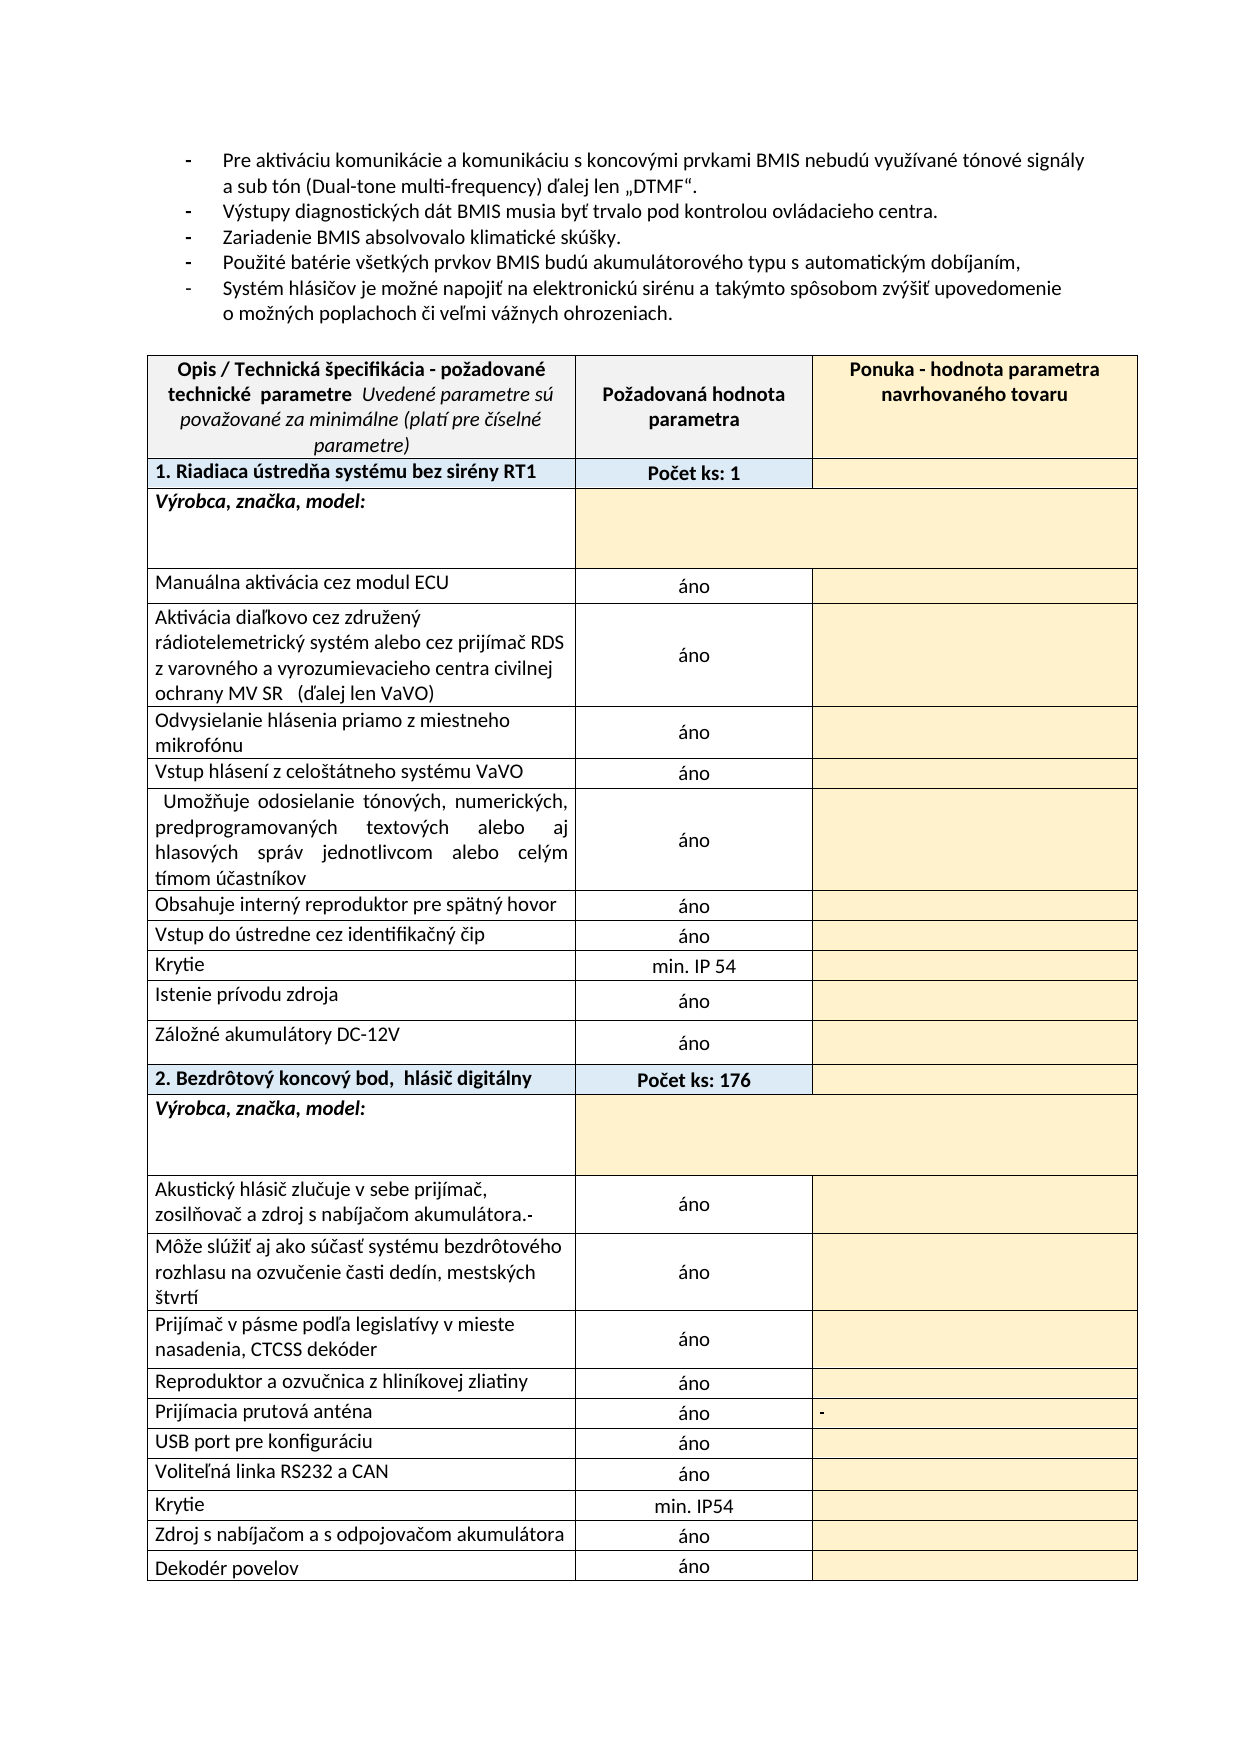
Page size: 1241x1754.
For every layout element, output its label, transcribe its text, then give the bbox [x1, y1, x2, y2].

table_cell [813, 1176, 1137, 1233]
table_cell [813, 604, 1137, 706]
table_cell Môže slúžiť aj ako súčasť systému bezdrôtového rozhlasu na ozvučenie časti dedín, mestských štvrtí [148, 1234, 575, 1310]
table_cell áno [576, 1459, 812, 1490]
table_cell áno [576, 789, 812, 890]
table_cell [813, 1311, 1137, 1367]
table_header Požadovaná hodnota parametra [576, 356, 812, 457]
table_header Ponuka - hodnota parametra navrhovaného tovaru [813, 356, 1137, 457]
table_cell Vstup do ústredne cez identifikačný čip [148, 921, 575, 950]
table_cell áno [576, 1429, 812, 1457]
table_cell Istenie prívodu zdroja [148, 981, 575, 1020]
table_cell áno [576, 1311, 812, 1367]
table_cell áno [576, 1234, 812, 1310]
table_cell [813, 891, 1137, 920]
table_cell USB port pre konfiguráciu [148, 1429, 575, 1457]
table_cell Krytie [148, 1491, 575, 1520]
table_cell áno [576, 1176, 812, 1233]
table_cell Umožňuje odosielanie tónových, numerických, predprogramovaných textových alebo aj hlasových správ jednotlivcom alebo celým tímom účastníkov [148, 789, 575, 890]
list Výstupy diagnostických dát BMIS musia byť trvalo pod kontrolou ovládacieho centra. [185, 198, 1093, 224]
table_cell Aktivácia diaľkovo cez združený rádiotelemetrický systém alebo cez prijímač RDS z varovného a vyrozumievacieho centra civilnej ochrany MV SR (ďalej len VaVO) [148, 604, 575, 706]
list Zariadenie BMIS absolvovalo klimatické skúšky. [185, 224, 1093, 249]
list Použité batérie všetkých prvkov BMIS budú akumulátorového typu s automatickým dobíjaním, [185, 249, 1093, 275]
table_cell Reproduktor a ozvučnica z hliníkovej zliatiny [148, 1369, 575, 1397]
table_cell min. IP54 [576, 1491, 812, 1520]
table_cell áno [576, 1399, 812, 1427]
table_cell [813, 1429, 1137, 1457]
table_cell [813, 1065, 1137, 1094]
table_cell áno [576, 1369, 812, 1397]
table_cell Akustický hlásič zlučuje v sebe prijímač, zosilňovač a zdroj s nabíjačom akumulátora. [148, 1176, 575, 1233]
table_header Opis / Technická špecifikácia - požadované technické parametre Uvedené parametre sú považované za minimálne (platí pre číselné parametre) [148, 356, 575, 457]
table_cell Prijímacia prutová anténa [148, 1399, 575, 1427]
table_cell Počet ks: 176 [576, 1065, 812, 1094]
table_cell [813, 1491, 1137, 1520]
table_cell áno [576, 1551, 812, 1580]
table_cell [813, 951, 1137, 980]
table_cell [813, 707, 1137, 758]
table_cell áno [576, 921, 812, 950]
table_cell 1. Riadiaca ústredňa systému bez sirény RT1 [148, 459, 575, 487]
table_cell [576, 489, 1137, 568]
list Systém hlásičov je možné napojiť na elektronickú sirénu a takýmto spôsobom zvýšiť upovedomenie o možných poplachoch či veľmi vážnych ohrozeniach. [185, 275, 1093, 326]
table_cell Výrobca, značka, model: [148, 1095, 575, 1175]
table_cell [813, 981, 1137, 1020]
list Pre aktiváciu komunikácie a komunikáciu s koncovými prvkami BMIS nebudú využívané tónové signály a sub tón (Dual-tone multi-frequency) ďalej len „DTMF“. [185, 148, 1093, 198]
table_cell [813, 1551, 1137, 1580]
table_cell áno [576, 707, 812, 758]
table_cell [576, 1095, 1137, 1175]
table_cell áno [576, 759, 812, 788]
table_cell [813, 759, 1137, 788]
table_cell [813, 1459, 1137, 1490]
table_cell Zdroj s nabíjačom a s odpojovačom akumulátora [148, 1521, 575, 1550]
table_cell áno [576, 891, 812, 920]
table_cell [813, 921, 1137, 950]
table_cell Krytie [148, 951, 575, 980]
table_cell Záložné akumulátory DC-12V [148, 1021, 575, 1064]
table_cell Vstup hlásení z celoštátneho systému VaVO [148, 759, 575, 788]
table_cell Obsahuje interný reproduktor pre spätný hovor [148, 891, 575, 920]
table_cell [813, 1369, 1137, 1397]
table_cell áno [576, 1021, 812, 1064]
table_cell [813, 1521, 1137, 1550]
table_cell áno [576, 569, 812, 603]
table_cell [813, 569, 1137, 603]
table_cell min. IP 54 [576, 951, 812, 980]
table_cell [813, 1021, 1137, 1064]
table_cell Počet ks: 1 [576, 459, 812, 487]
table_cell Prijímač v pásme podľa legislatívy v mieste nasadenia, CTCSS dekóder [148, 1311, 575, 1367]
table_cell áno [576, 981, 812, 1020]
table_cell Dekodér povelov [148, 1551, 575, 1580]
table_cell 2. Bezdrôtový koncový bod, hlásič digitálny [148, 1065, 575, 1094]
table_cell Výrobca, značka, model: [148, 489, 575, 568]
table_cell Voliteľná linka RS232 a CAN [148, 1459, 575, 1490]
table_cell áno [576, 1521, 812, 1550]
table_cell Odvysielanie hlásenia priamo z miestneho mikrofónu [148, 707, 575, 758]
table_cell Manuálna aktivácia cez modul ECU [148, 569, 575, 603]
table_cell [813, 1399, 1137, 1427]
table_cell [813, 1234, 1137, 1310]
table_cell [813, 789, 1137, 890]
table_cell [813, 459, 1137, 487]
table_cell áno [576, 604, 812, 706]
